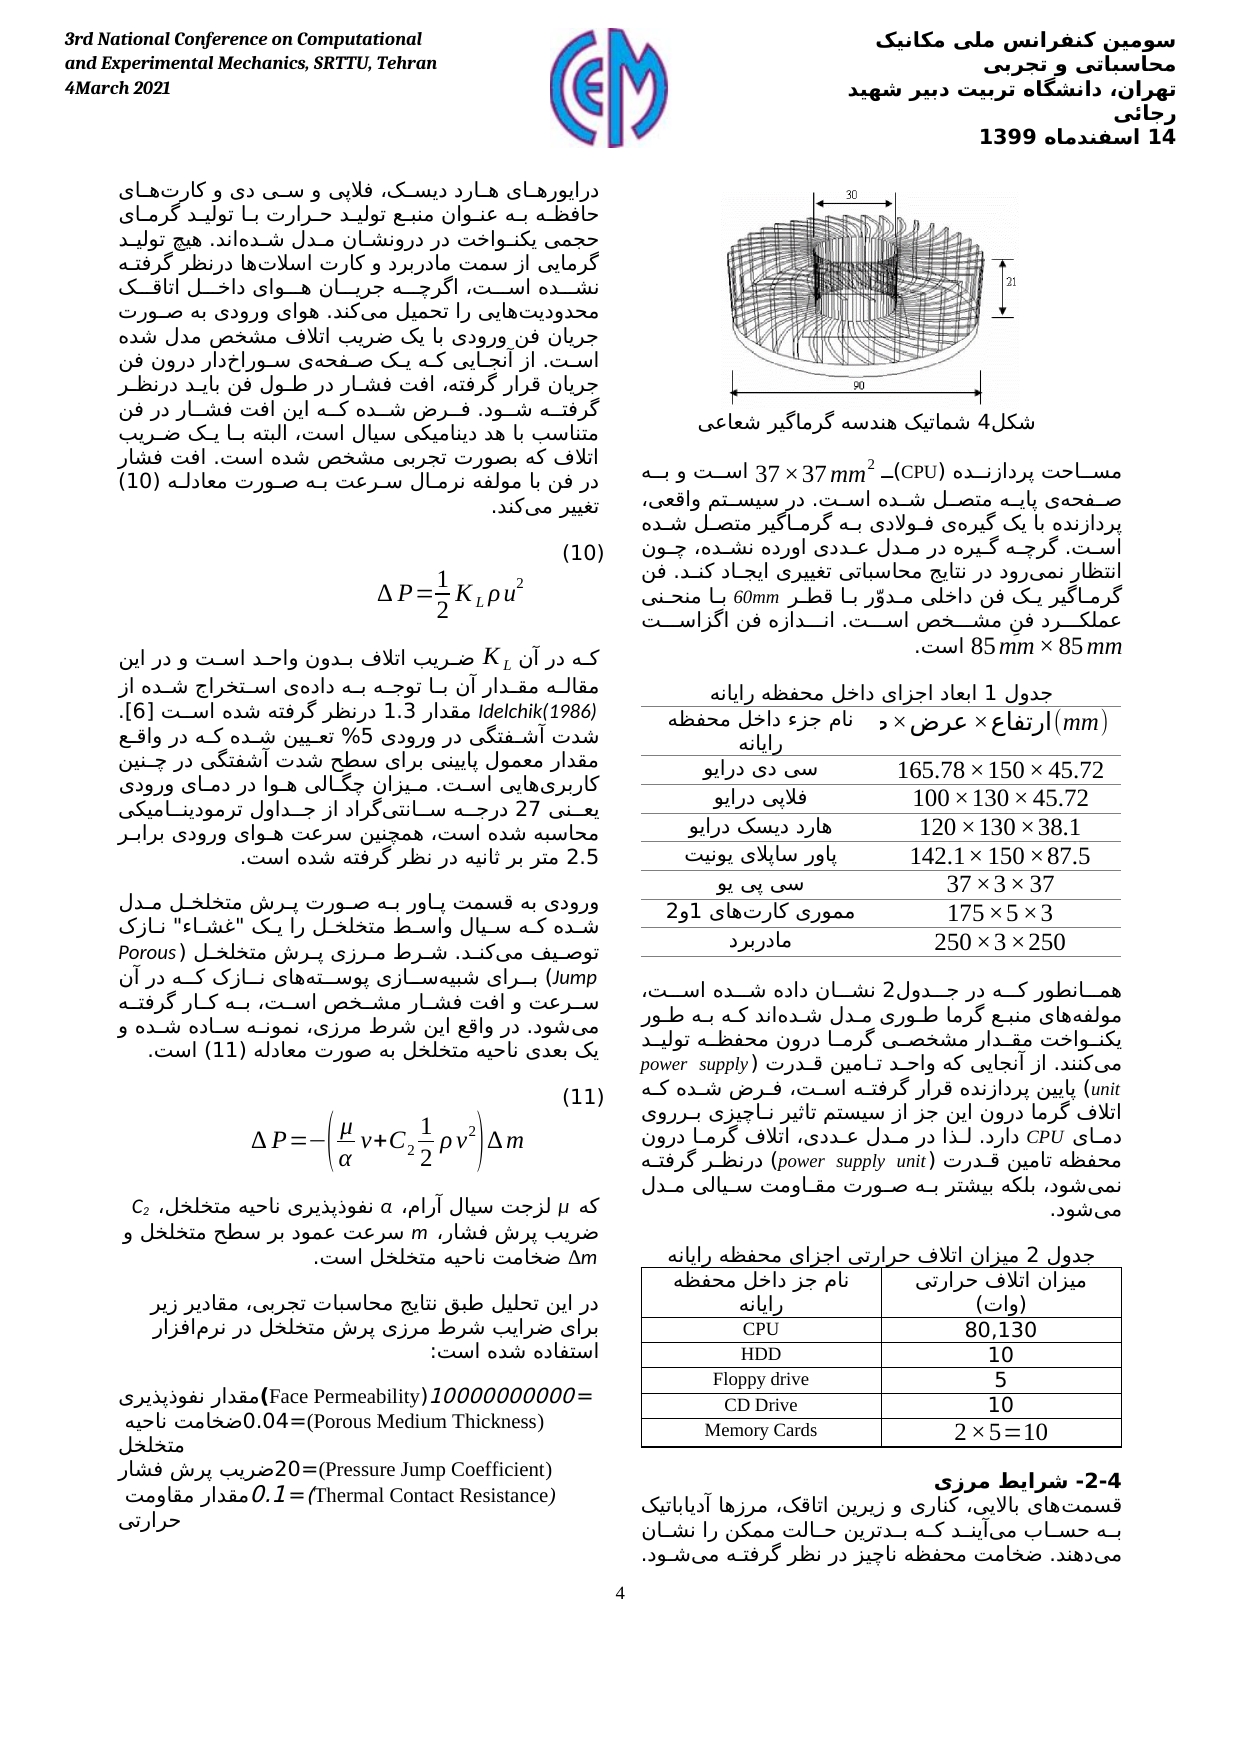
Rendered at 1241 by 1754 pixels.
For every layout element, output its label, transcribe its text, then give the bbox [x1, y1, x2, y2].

table_cell Memory Cards [642, 1419, 881, 1446]
text در این تحلیل طبق نتایج محاسبات تجربی، مقادیر زیر برای ضرایب شرط مرزی پرش متخلخل در نرم‌افزار استفاده شده است: [118, 1291, 599, 1363]
text همانطور که در جدول2 نشان داده شده است، مولفه‌های منبع گرما طوری مدل شده‌اند که به طور یکنواخت مقدار مشخصی گرما درون محفظه تولید می‌کنند. از آنجایی که واحد تامین قدرت (power supply unit) پایین پردازنده قرار گرفته است، فرض شده که اتلاف گرما درون این جز از سیستم تاثیر ناچیزی برروی دمای CPU دارد. لذا در مدل عددی، اتلاف گرما درون محفظه تامین قدرت (power supply unit) درنظر گرفته نمی‌شود، بلکه بیشتر به صورت مقاومت سیالی مدل می‌شود. [641, 978, 1122, 1221]
table_cell [881, 842, 1121, 870]
table_cell [881, 756, 1121, 784]
text =10000000000(Face Permeability)مقدار نفوذپذیری [420, 1384, 599, 1408]
table_cell CD Drive [642, 1394, 881, 1418]
table_header [881, 707, 1121, 755]
table_cell فلاپی درایو [641, 785, 881, 813]
table_cell Floppy drive [642, 1368, 881, 1392]
table_header نام جزء داخل محفظه رایانه [641, 707, 881, 755]
text (Porous Medium Thickness)=0.04ضخامت ناحیه متخلخل [118, 1408, 599, 1457]
text مساحت پردازنده (CPU) است و به صفحه‌ی پایه متصل شده است. در سیستم واقعی، پردازنده با یک گیره‌ی فولادی به گرماگیر متصل شده است. گرچه گیره در مدل عددی اورده نشده، چون انتظار نمی‌رود در نتایج محاسباتی تغییری ایجاد کند. فن گرماگیر یک فن داخلی مدوّر با قطر 60mm با منحنی عملکرد فنِ مشخص است. اندازه فن اگزاست است. [641, 456, 1122, 660]
text جدول 1 ابعاد اجزای داخل محفظه رایانه [641, 681, 1122, 706]
table_cell مادربرد [641, 928, 881, 956]
table_header میزان اتلاف حرارتی (وات) [882, 1268, 1121, 1317]
table_cell 10 [882, 1394, 1121, 1418]
text جدول 2 میزان اتلاف حرارتی اجزای محفظه رایانه [641, 1243, 1122, 1267]
text قسمت‌های بالایی، کناری و زیرین اتاقک، مرزها آدیاباتیک به حساب می‌آیند که بدترین حالت ممکن را نشان می‌دهند. ضخامت محفظه ناچیز در نظر گرفته می‌شود. درایورهای هارد دیسک، فلاپی و سی دی و کارت‌های حافظه به عنوان منبع تولید حرارت با تولید گرمای حجمی یکنواخت در درونشان مدل شده‌اند. هیچ تولید گرمایی از سمت مادربرد و کارت اسلات‌ها درنظر گرفته نشده است، اگرچه جریان هوای داخل اتاقک محدودیت‌هایی را تحمیل می‌کند. هوای ورودی به صورت جریان فن ورودی با یک ضریب اتلاف مشخص مدل شده است. از آنجایی که یک صفحه‌ی سوراخ‌دار درون فن جریان قرار گرفته، افت فشار در طول فن باید درنظر گرفته شود. فرض شده که این افت فشار در فن متناسب با هد دینامیکی سیال است، البته با یک ضریب اتلاف که بصورت تجربی مشخص شده است. افت فشار در فن با مولفه نرمال سرعت به صورت معادله (10) تغییر می‌کند. [118, 178, 599, 518]
picture [712, 178, 1021, 410]
text (Thermal Contact Resistance)=0.1مقدار مقاومت حرارتی [118, 1482, 599, 1532]
text که در آن ضریب اتلاف بدون واحد است و در این مقاله مقدار آن با توجه به داده‌ی استخراج شده از Idelchik(1986) مقدار 1.3 درنظر گرفته شده است [6]. شدت آشفتگی در ورودی 5% تعیین شده که در واقع مقدار معمول پایینی برای سطح شدت آشفتگی در چنین کاربری‌هایی است. میزان چگالی هوا در دمای ورودی یعنی 27 درجه سانتی‌گراد از جداول ترمودینامیکی محاسبه شده است، همچنین سرعت هوای ورودی برابر 2.5 متر بر ثانیه در نظر گرفته شده است. [118, 643, 599, 869]
table_cell [881, 871, 1121, 898]
text (Pressure Jump Coefficient)=20ضریب پرش فشار [318, 1457, 599, 1482]
table_cell [881, 785, 1121, 813]
text ورودی به قسمت پاور به صورت پرش متخلخل مدل شده که سیال واسط متخلخل را یک "غشاء" نازک توصیف می‌کند. شرط مرزی پرش متخلخل (Porous Jump) برای شبیه‌سازی پوسته‌های نازک که در آن سرعت و افت فشار مشخص است، به کار گرفته می‌شود. در واقع این شرط مرزی، نمونه ساده شده و یک بعدی ناحیه متخلخل به صورت معادله (11) است. [118, 890, 599, 1062]
table_header نام جز داخل محفظه رایانه [642, 1268, 881, 1317]
table_cell CPU [642, 1318, 881, 1342]
text شکل4 شماتیک هندسه گرماگیر شعاعی [641, 410, 1122, 434]
table_cell [882, 1419, 1121, 1446]
text که µ لزجت سیال آرام، α نفوذ‌پذیری ناحیه متخلخل، C2 ضریب پرش فشار، m سرعت عمود بر سطح متخلخل و m∆ ضخامت ناحیه متخلخل است. [118, 1193, 599, 1270]
table_cell مموری کارت‌های 1و2 [641, 900, 881, 927]
table_cell پاور ساپلای یونیت [641, 842, 881, 870]
list 2-4- شرایط مرزی [641, 1469, 1122, 1493]
table_cell [881, 928, 1121, 956]
table_cell [881, 900, 1121, 927]
table_cell 80,130 [882, 1318, 1121, 1342]
table_cell سی دی درایو [641, 756, 881, 784]
table_cell HDD [642, 1343, 881, 1367]
text =10000000000(Face Permeability)مقدار نفوذپذیری [118, 1384, 260, 1408]
table_cell سی پی یو [641, 871, 881, 898]
table_cell [881, 814, 1121, 841]
table_cell 10 [882, 1343, 1121, 1367]
table_cell 5 [882, 1368, 1121, 1392]
table_cell هارد دیسک درایو [641, 814, 881, 841]
picture [550, 28, 682, 148]
